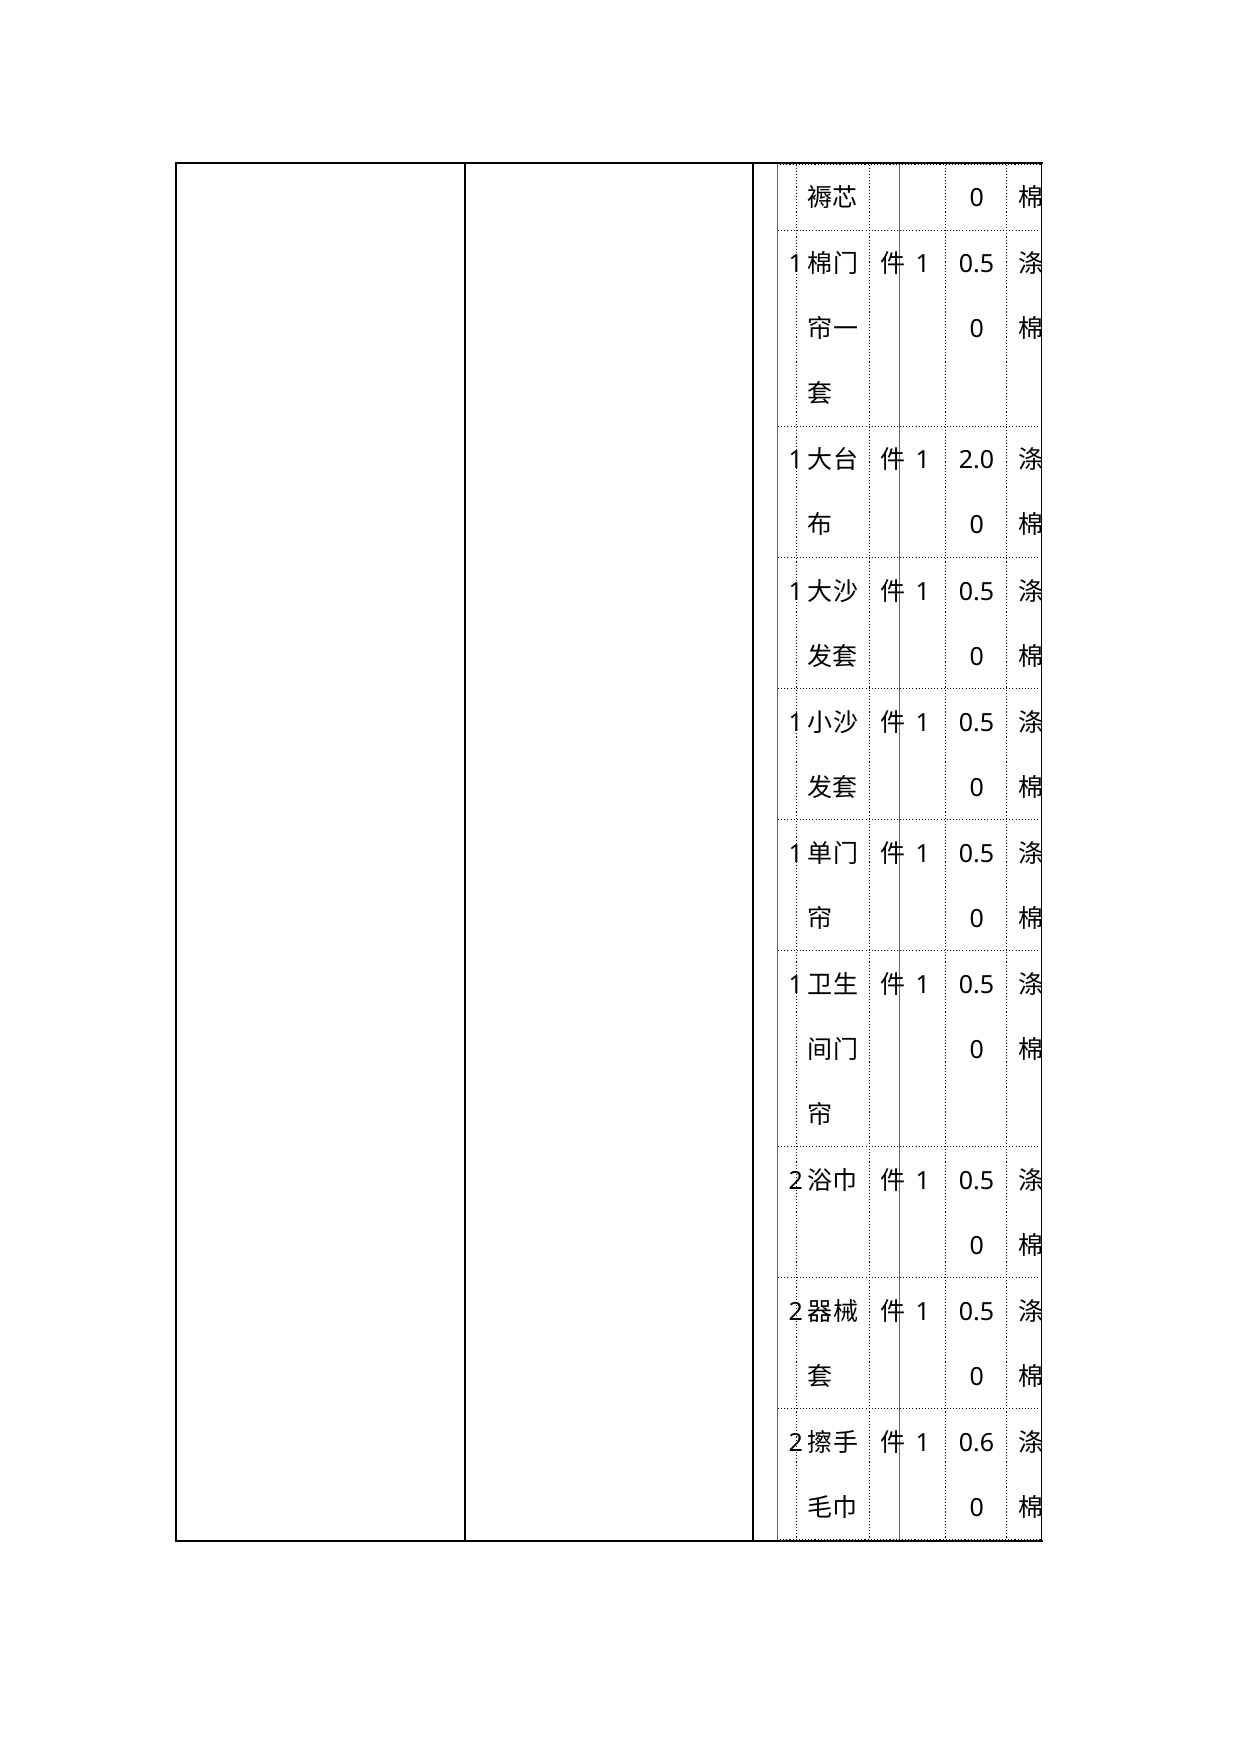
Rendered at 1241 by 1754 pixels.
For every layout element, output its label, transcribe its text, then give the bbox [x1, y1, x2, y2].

table_cell [466, 164, 752, 1540]
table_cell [754, 164, 777, 1540]
table_cell 2 [177, 164, 464, 1540]
